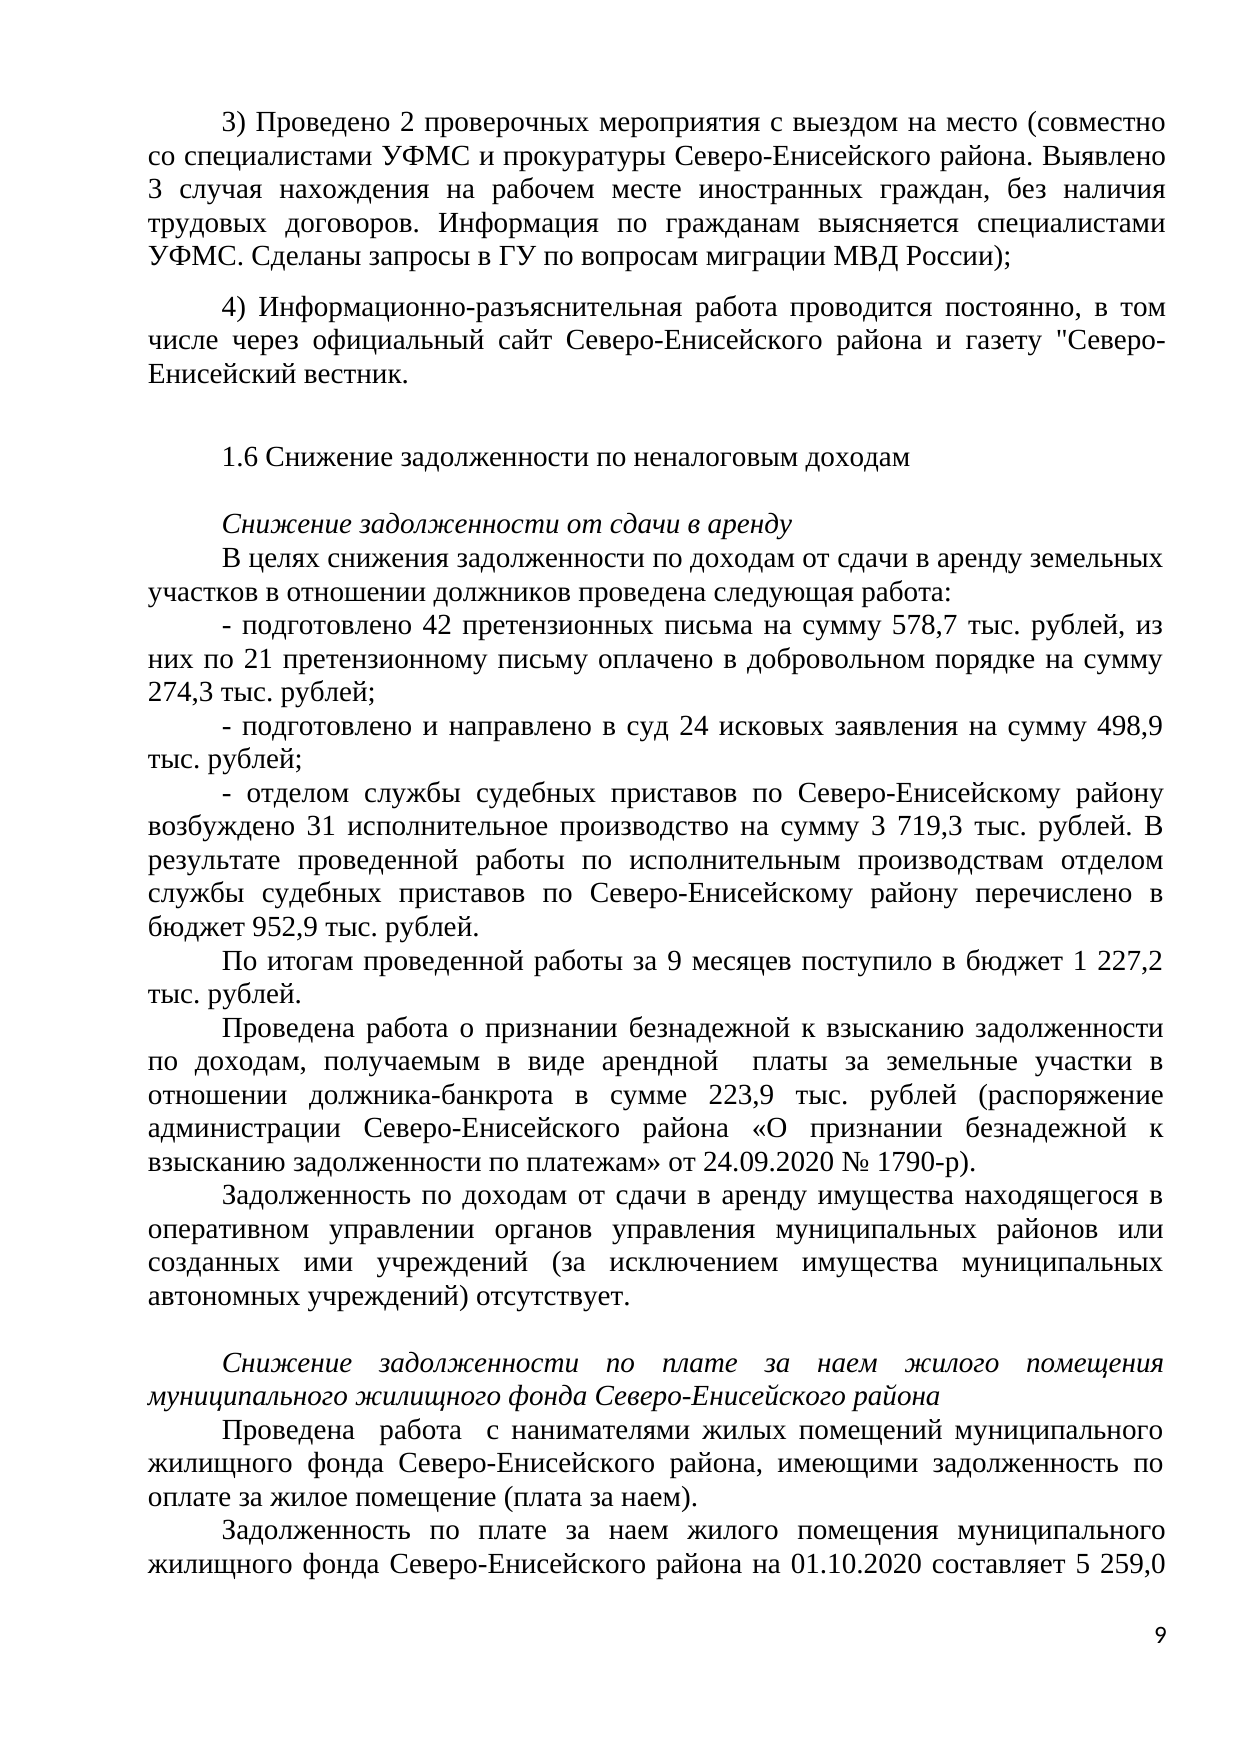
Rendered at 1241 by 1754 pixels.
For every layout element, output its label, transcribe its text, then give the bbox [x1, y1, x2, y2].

text По итогам проведенной работы за 9 месяцев поступило в бюджет 1 227,2 тыс. рублей. [148, 943, 1164, 1010]
text Проведена работа с нанимателями жилых помещений муниципального жилищного фонда Северо-Енисейского района, имеющими задолженность по оплате за жилое помещение (плата за наем). [148, 1412, 1164, 1512]
text - подготовлено и направлено в суд 24 исковых заявления на сумму 498,9 тыс. рублей; [148, 708, 1164, 775]
text 3) Проведено 2 проверочных мероприятия с выездом на место (совместно со специалистами УФМС и прокуратуры Северо-Енисейского района. Выявлено 3 случая нахождения на рабочем месте иностранных граждан, без наличия трудовых договоров. Информация по гражданам выясняется специалистами УФМС. Сделаны запросы в ГУ по вопросам миграции МВД России); [148, 104, 1167, 272]
text - подготовлено 42 претензионных письма на сумму 578,7 тыс. рублей, из них по 21 претензионному письму оплачено в добровольном порядке на сумму 274,3 тыс. рублей; [148, 607, 1164, 708]
text - отделом службы судебных приставов по Северо-Енисейскому району возбуждено 31 исполнительное производство на сумму 3 719,3 тыс. рублей. В результате проведенной работы по исполнительным производствам отделом службы судебных приставов по Северо-Енисейскому району перечислено в бюджет 952,9 тыс. рублей. [148, 775, 1164, 943]
text Проведена работа о признании безнадежной к взысканию задолженности по доходам, получаемым в виде арендной платы за земельные участки в отношении должника-банкрота в сумме 223,9 тыс. рублей (распоряжение администрации Северо-Енисейского района «О признании безнадежной к взысканию задолженности по платежам» от 24.09.2020 № 1790-р). [148, 1010, 1164, 1177]
text 1.6 Снижение задолженности по неналоговым доходам [148, 439, 1167, 473]
text В целях снижения задолженности по доходам от сдачи в аренду земельных участков в отношении должников проведена следующая работа: [148, 540, 1164, 607]
text Снижение задолженности от сдачи в аренду [148, 507, 1167, 540]
text Снижение задолженности по плате за наем жилого помещения муниципального жилищного фонда Северо-Енисейского района [148, 1345, 1164, 1412]
text Задолженность по доходам от сдачи в аренду имущества находящегося в оперативном управлении органов управления муниципальных районов или созданных ими учреждений (за исключением имущества муниципальных автономных учреждений) отсутствует. [148, 1177, 1164, 1312]
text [148, 1512, 1167, 1579]
text 4) Информационно-разъяснительная работа проводится постоянно, в том числе через официальный сайт Северо-Енисейского района и газету "Северо-Енисейский вестник. [148, 289, 1167, 389]
